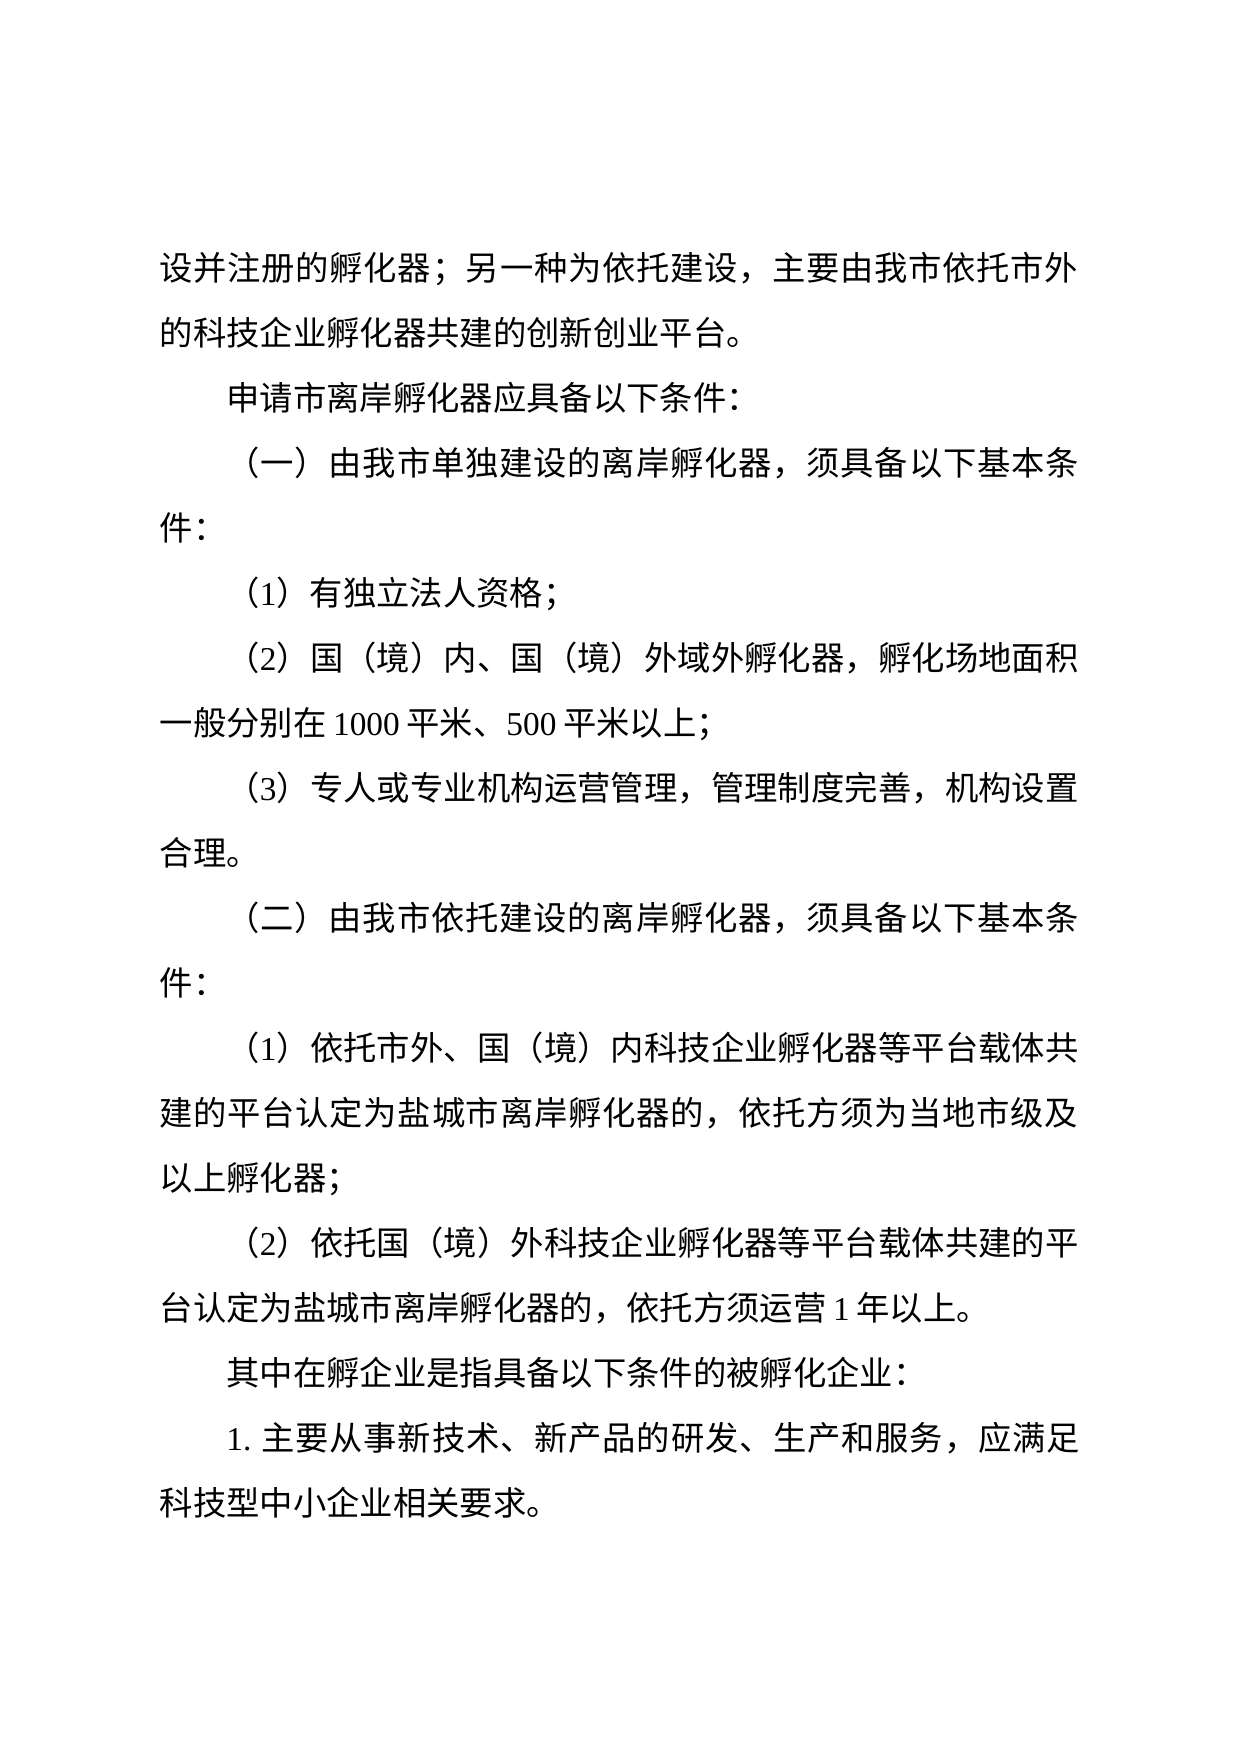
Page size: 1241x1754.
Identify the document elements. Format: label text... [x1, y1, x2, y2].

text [159, 233, 1081, 363]
text （3）专人或专业机构运营管理，管理制度完善，机构设置合理。 [159, 753, 1081, 883]
text （二）由我市依托建设的离岸孵化器，须具备以下基本条件： [159, 883, 1081, 1013]
text （1）依托市外、国（境）内科技企业孵化器等平台载体共建的平台认定为盐城市离岸孵化器的，依托方须为当地市级及以上孵化器； [159, 1013, 1081, 1208]
text 申请市离岸孵化器应具备以下条件： [159, 363, 1081, 428]
text （1）有独立法人资格； [159, 558, 1081, 623]
text 其中在孵企业是指具备以下条件的被孵化企业： [159, 1338, 1081, 1403]
text （2）国（境）内、国（境）外域外孵化器，孵化场地面积一般分别在1000平米、500平米以上； [159, 623, 1081, 753]
text （2）依托国（境）外科技企业孵化器等平台载体共建的平台认定为盐城市离岸孵化器的，依托方须运营1年以上。 [159, 1208, 1081, 1338]
text 1. 主要从事新技术、新产品的研发、生产和服务，应满足科技型中小企业相关要求。 [159, 1403, 1081, 1533]
text （一）由我市单独建设的离岸孵化器，须具备以下基本条件： [159, 428, 1081, 558]
